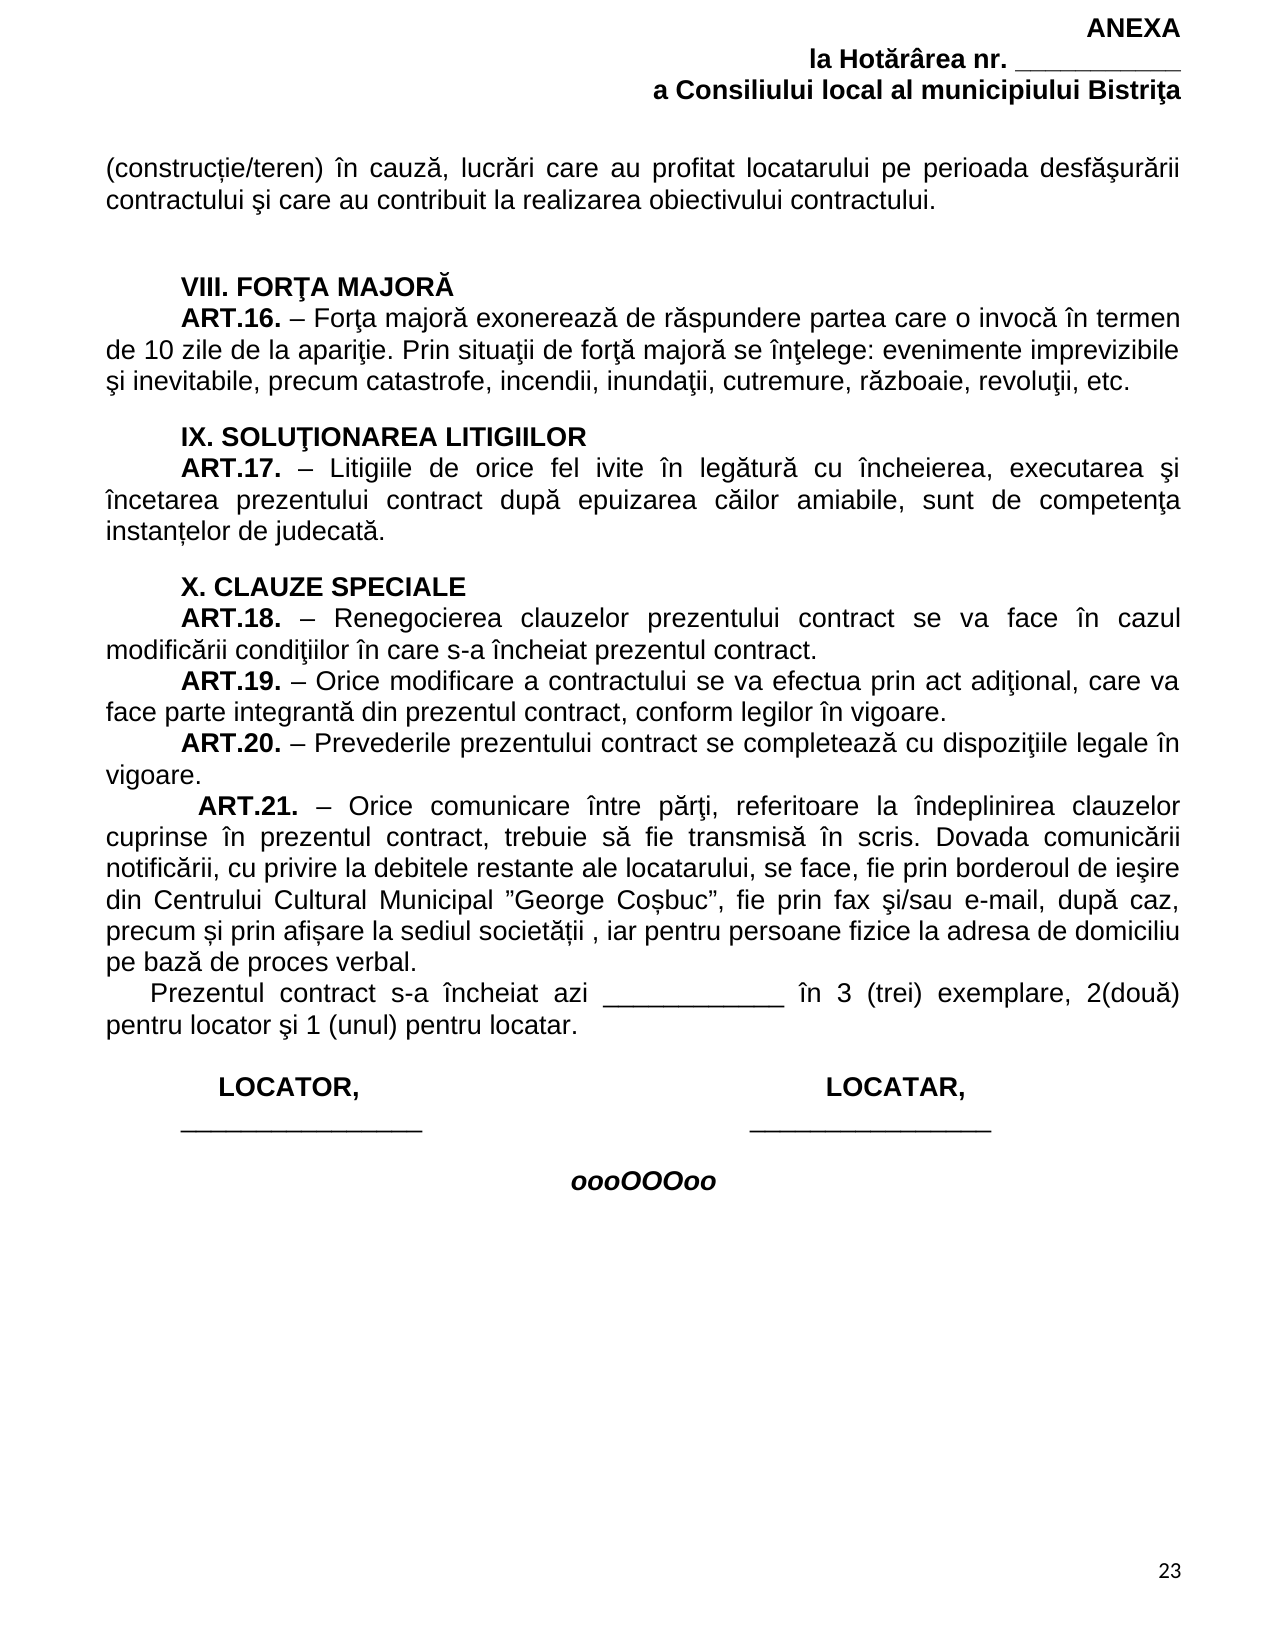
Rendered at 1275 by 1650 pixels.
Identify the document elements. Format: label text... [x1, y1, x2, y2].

text ART.17. – Litigiile de orice fel ivite în legătură cu încheierea, executarea şi încetarea prezentului contract după epuizarea căilor amiabile, sunt de competenţa instanțelor de judecată. [106, 452, 1181, 546]
text ART.21. – Orice comunicare între părţi, referitoare la îndeplinirea clauzelor cuprinse în prezentul contract, trebuie să fie transmisă în scris. Dovada comunicării notificării, cu privire la debitele restante ale locatarului, se face, fie prin borderoul de ieşire din Centrului Cultural Municipal ”George Coșbuc”, fie prin fax şi/sau e-mail, după caz, precum și prin afișare la sediul societății , iar pentru persoane fizice la adresa de domiciliu pe bază de proces verbal. [106, 790, 1181, 977]
text X. CLAUZE SPECIALE [106, 571, 1181, 602]
text ART.16. – Forţa majoră exonerează de răspundere partea care o invocă în termen de 10 zile de la apariţie. Prin situaţii de forţă majoră se înţelege: evenimente imprevizibile şi inevitabile, precum catastrofe, incendii, inundaţii, cutremure, războaie, revoluţii, etc. [106, 302, 1181, 396]
text LOCATOR, LOCATAR, [106, 1071, 1181, 1102]
text ART.19. – Orice modificare a contractului se va efectua prin act adiţional, care va face parte integrantă din prezentul contract, conform legilor în vigoare. [106, 665, 1181, 727]
text VIII. FORŢA MAJORĂ [106, 271, 1181, 302]
text ________________ ________________ [106, 1102, 1181, 1134]
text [106, 152, 1181, 215]
text IX. SOLUŢIONAREA LITIGIILOR [106, 421, 1181, 452]
text Prezentul contract s-a încheiat azi ____________ în 3 (trei) exemplare, 2(două) pentru locator şi 1 (unul) pentru locatar. [106, 977, 1181, 1040]
text ART.18. – Renegocierea clauzelor prezentului contract se va face în cazul modificării condiţiilor în care s-a încheiat prezentul contract. [106, 602, 1181, 665]
text ART.20. – Prevederile prezentului contract se completează cu dispoziţiile legale în vigoare. [106, 727, 1181, 790]
text oooOOOoo [106, 1165, 1181, 1196]
